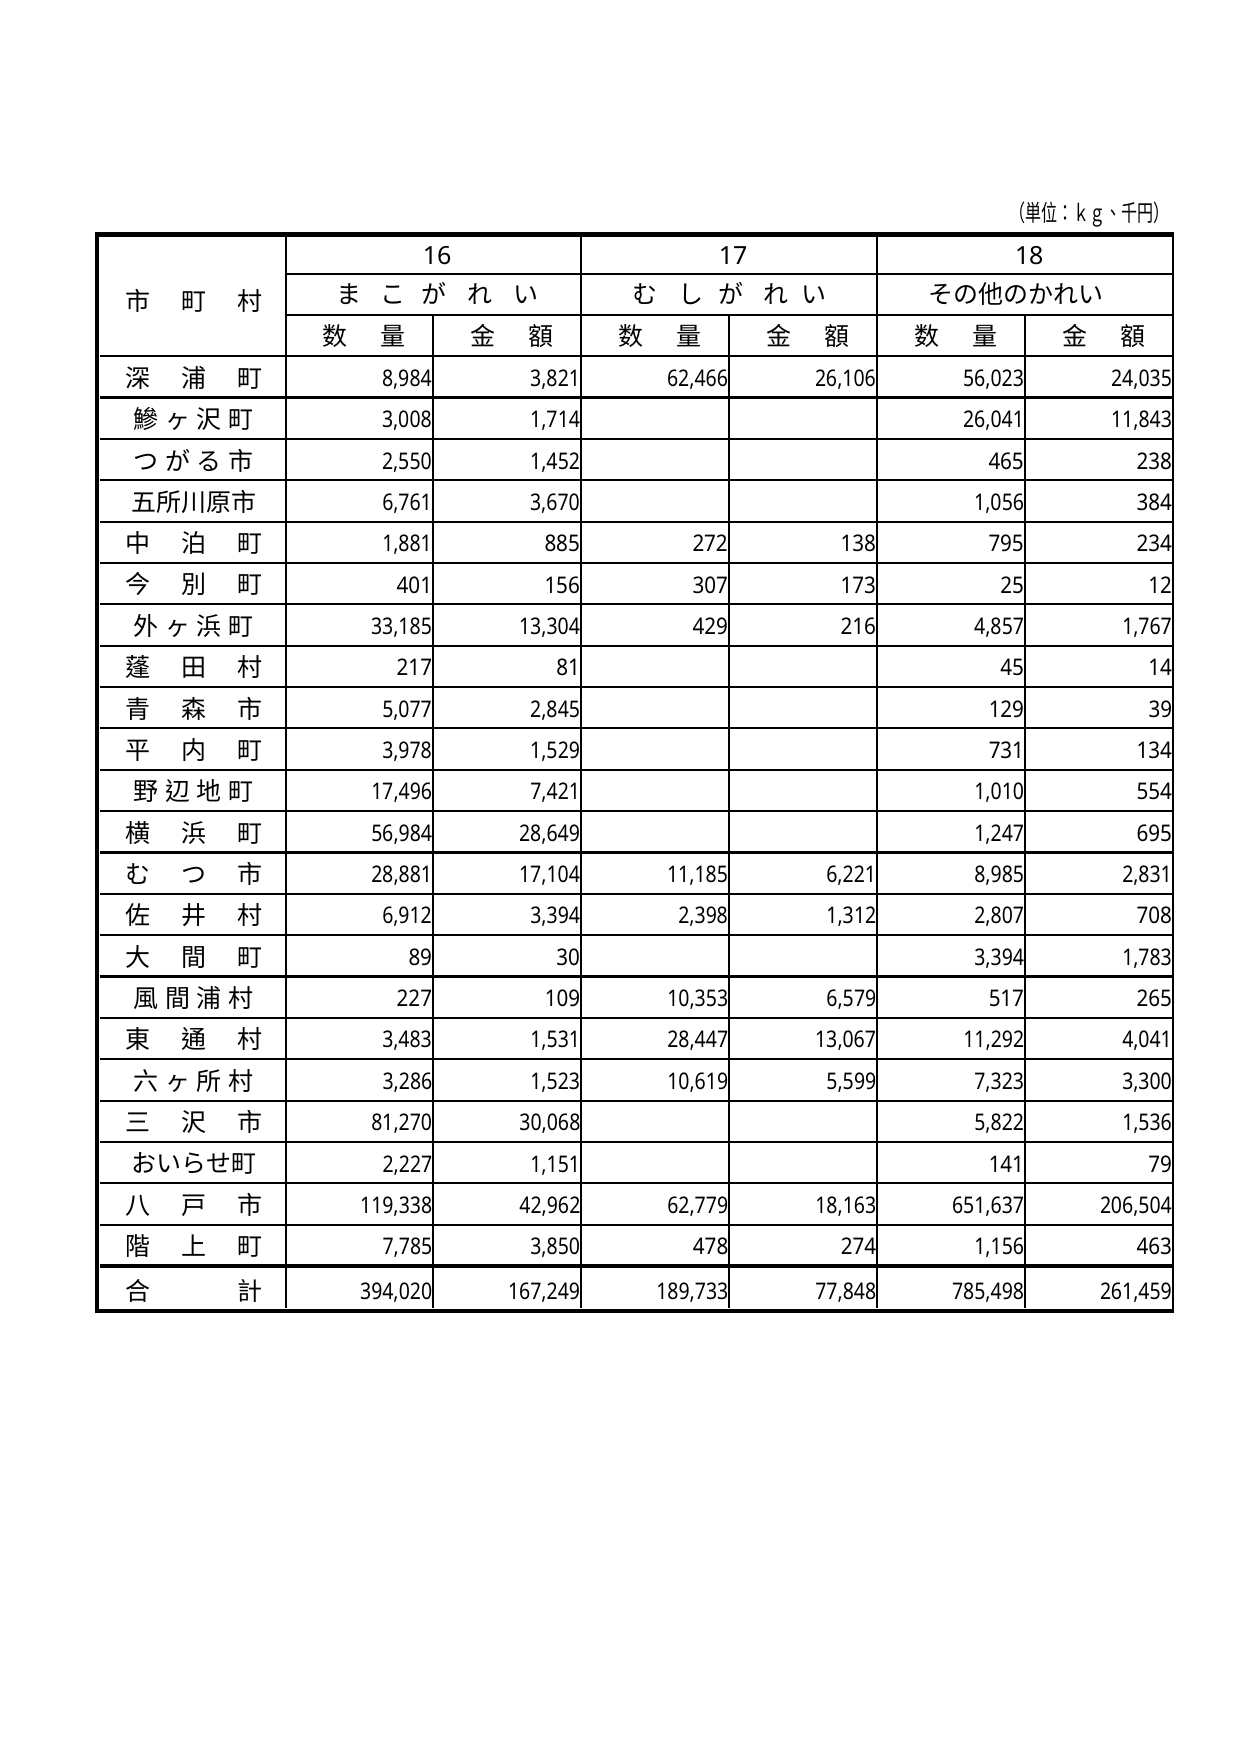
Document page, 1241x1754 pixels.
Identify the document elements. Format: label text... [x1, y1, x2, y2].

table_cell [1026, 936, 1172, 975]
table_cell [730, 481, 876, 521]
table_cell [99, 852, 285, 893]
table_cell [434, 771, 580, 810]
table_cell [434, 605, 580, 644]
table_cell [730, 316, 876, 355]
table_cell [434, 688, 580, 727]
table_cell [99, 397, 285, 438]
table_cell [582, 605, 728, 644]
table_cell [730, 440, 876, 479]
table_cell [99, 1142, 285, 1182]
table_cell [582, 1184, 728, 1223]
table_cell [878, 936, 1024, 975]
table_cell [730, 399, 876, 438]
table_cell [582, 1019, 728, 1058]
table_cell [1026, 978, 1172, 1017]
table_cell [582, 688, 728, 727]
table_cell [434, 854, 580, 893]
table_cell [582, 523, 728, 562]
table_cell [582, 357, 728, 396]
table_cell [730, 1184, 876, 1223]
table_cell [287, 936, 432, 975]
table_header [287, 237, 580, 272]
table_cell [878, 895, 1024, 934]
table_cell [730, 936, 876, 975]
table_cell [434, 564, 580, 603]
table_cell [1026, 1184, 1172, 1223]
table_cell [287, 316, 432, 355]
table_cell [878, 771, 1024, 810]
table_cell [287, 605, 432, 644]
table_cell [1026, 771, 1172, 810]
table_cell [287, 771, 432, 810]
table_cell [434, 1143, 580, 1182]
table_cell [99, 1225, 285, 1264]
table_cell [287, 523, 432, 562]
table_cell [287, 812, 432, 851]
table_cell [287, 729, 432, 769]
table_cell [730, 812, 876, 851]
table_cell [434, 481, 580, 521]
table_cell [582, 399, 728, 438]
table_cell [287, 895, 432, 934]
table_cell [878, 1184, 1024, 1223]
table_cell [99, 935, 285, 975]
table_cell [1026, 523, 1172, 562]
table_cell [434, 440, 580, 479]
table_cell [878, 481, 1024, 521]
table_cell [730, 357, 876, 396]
text （単位：ｋｇ、千円） [83, 196, 1169, 228]
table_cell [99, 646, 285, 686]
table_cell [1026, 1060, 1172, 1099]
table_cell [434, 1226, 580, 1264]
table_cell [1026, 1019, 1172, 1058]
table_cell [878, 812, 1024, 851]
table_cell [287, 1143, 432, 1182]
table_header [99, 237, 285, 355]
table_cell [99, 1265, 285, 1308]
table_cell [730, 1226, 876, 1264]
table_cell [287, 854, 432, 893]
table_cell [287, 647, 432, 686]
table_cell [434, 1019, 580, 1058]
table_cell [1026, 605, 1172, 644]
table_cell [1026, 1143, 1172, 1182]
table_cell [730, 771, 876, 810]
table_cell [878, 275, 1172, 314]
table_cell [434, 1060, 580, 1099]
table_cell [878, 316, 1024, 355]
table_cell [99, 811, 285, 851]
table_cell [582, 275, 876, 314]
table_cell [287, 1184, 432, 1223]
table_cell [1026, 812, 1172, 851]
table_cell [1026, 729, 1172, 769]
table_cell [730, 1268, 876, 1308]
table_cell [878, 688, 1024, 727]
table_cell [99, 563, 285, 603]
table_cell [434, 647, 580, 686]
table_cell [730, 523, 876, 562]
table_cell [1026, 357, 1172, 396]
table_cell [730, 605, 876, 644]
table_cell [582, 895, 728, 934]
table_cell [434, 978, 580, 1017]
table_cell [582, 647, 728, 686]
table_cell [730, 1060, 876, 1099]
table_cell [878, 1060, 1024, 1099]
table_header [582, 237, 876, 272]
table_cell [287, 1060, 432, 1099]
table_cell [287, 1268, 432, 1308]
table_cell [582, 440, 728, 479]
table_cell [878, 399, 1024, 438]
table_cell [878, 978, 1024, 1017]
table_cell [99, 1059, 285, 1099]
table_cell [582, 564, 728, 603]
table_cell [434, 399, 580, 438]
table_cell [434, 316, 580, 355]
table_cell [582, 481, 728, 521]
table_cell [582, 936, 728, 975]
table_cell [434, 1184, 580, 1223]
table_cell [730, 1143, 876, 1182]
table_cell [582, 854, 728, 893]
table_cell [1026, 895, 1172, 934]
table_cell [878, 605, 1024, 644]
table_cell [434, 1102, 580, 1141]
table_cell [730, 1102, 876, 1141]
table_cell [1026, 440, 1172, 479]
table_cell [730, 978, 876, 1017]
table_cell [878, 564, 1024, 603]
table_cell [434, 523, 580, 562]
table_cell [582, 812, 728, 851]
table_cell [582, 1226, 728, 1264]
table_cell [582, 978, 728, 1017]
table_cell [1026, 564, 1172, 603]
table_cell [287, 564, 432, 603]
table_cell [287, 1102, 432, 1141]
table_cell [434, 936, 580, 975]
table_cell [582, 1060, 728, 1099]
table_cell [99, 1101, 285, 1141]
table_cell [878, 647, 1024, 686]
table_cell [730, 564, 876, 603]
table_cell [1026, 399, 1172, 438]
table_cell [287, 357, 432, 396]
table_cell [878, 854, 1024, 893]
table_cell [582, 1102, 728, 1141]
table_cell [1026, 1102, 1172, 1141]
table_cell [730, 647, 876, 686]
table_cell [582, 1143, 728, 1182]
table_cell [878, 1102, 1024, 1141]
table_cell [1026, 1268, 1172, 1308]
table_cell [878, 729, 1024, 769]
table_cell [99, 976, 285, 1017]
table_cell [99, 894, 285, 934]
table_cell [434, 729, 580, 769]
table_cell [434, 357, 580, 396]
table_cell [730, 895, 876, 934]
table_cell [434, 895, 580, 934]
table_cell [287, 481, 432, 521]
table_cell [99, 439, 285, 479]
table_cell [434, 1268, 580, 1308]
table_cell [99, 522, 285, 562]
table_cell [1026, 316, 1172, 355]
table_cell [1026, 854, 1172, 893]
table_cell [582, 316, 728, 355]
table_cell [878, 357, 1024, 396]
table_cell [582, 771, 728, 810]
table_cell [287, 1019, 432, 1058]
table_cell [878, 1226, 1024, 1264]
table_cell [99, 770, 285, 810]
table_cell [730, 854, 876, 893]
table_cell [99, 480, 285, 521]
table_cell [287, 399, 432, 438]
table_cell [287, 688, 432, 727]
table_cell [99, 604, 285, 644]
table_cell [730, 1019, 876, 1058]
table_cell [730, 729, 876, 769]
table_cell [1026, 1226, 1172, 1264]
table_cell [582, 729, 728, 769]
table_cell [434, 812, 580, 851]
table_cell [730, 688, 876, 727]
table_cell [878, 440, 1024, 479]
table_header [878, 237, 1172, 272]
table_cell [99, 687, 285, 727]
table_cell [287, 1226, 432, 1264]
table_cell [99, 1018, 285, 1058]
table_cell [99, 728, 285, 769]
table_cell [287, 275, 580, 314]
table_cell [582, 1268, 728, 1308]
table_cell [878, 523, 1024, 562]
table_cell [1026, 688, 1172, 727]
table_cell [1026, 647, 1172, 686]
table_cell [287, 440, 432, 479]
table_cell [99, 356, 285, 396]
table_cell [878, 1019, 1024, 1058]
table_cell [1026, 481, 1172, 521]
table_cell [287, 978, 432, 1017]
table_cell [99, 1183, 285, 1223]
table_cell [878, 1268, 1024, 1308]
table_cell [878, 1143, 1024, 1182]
